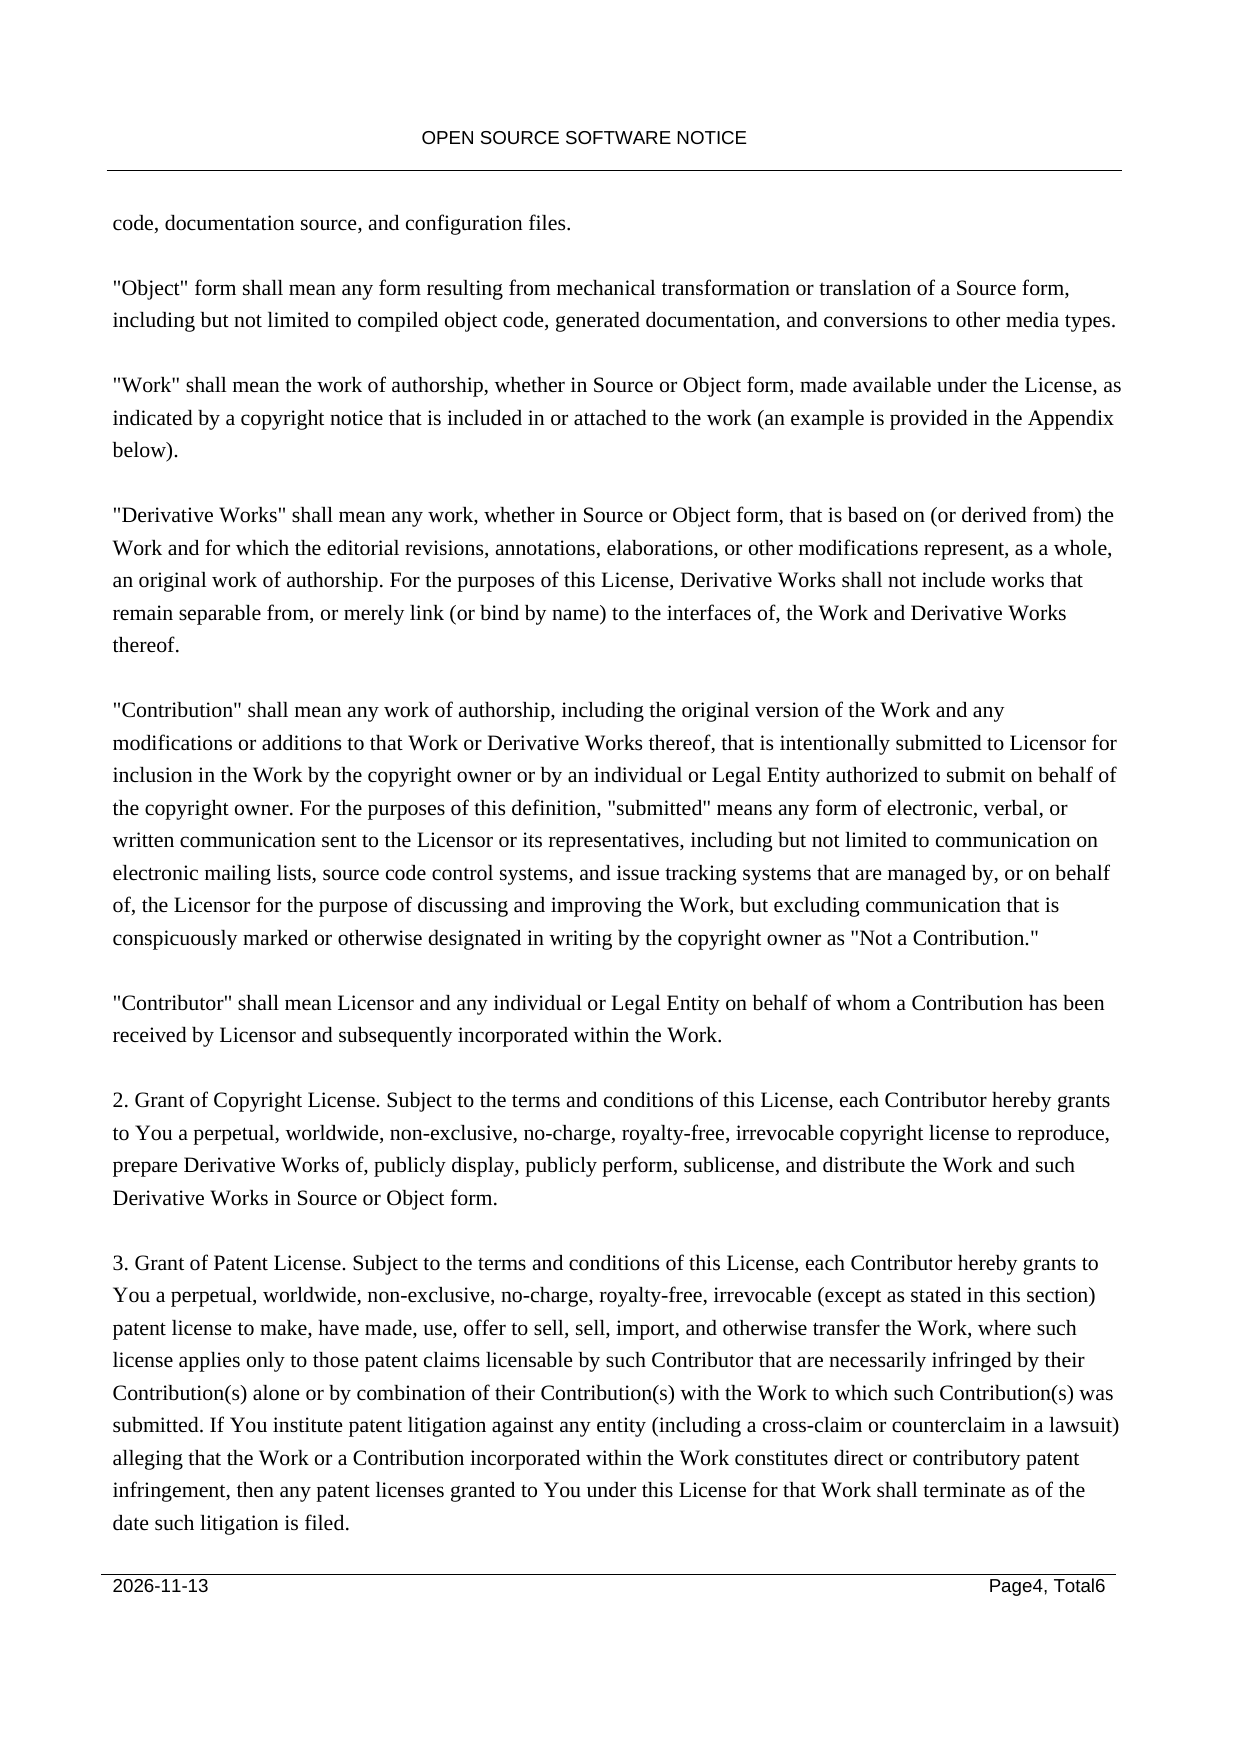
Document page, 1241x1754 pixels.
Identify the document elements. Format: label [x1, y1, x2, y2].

text [112, 206, 1128, 1539]
